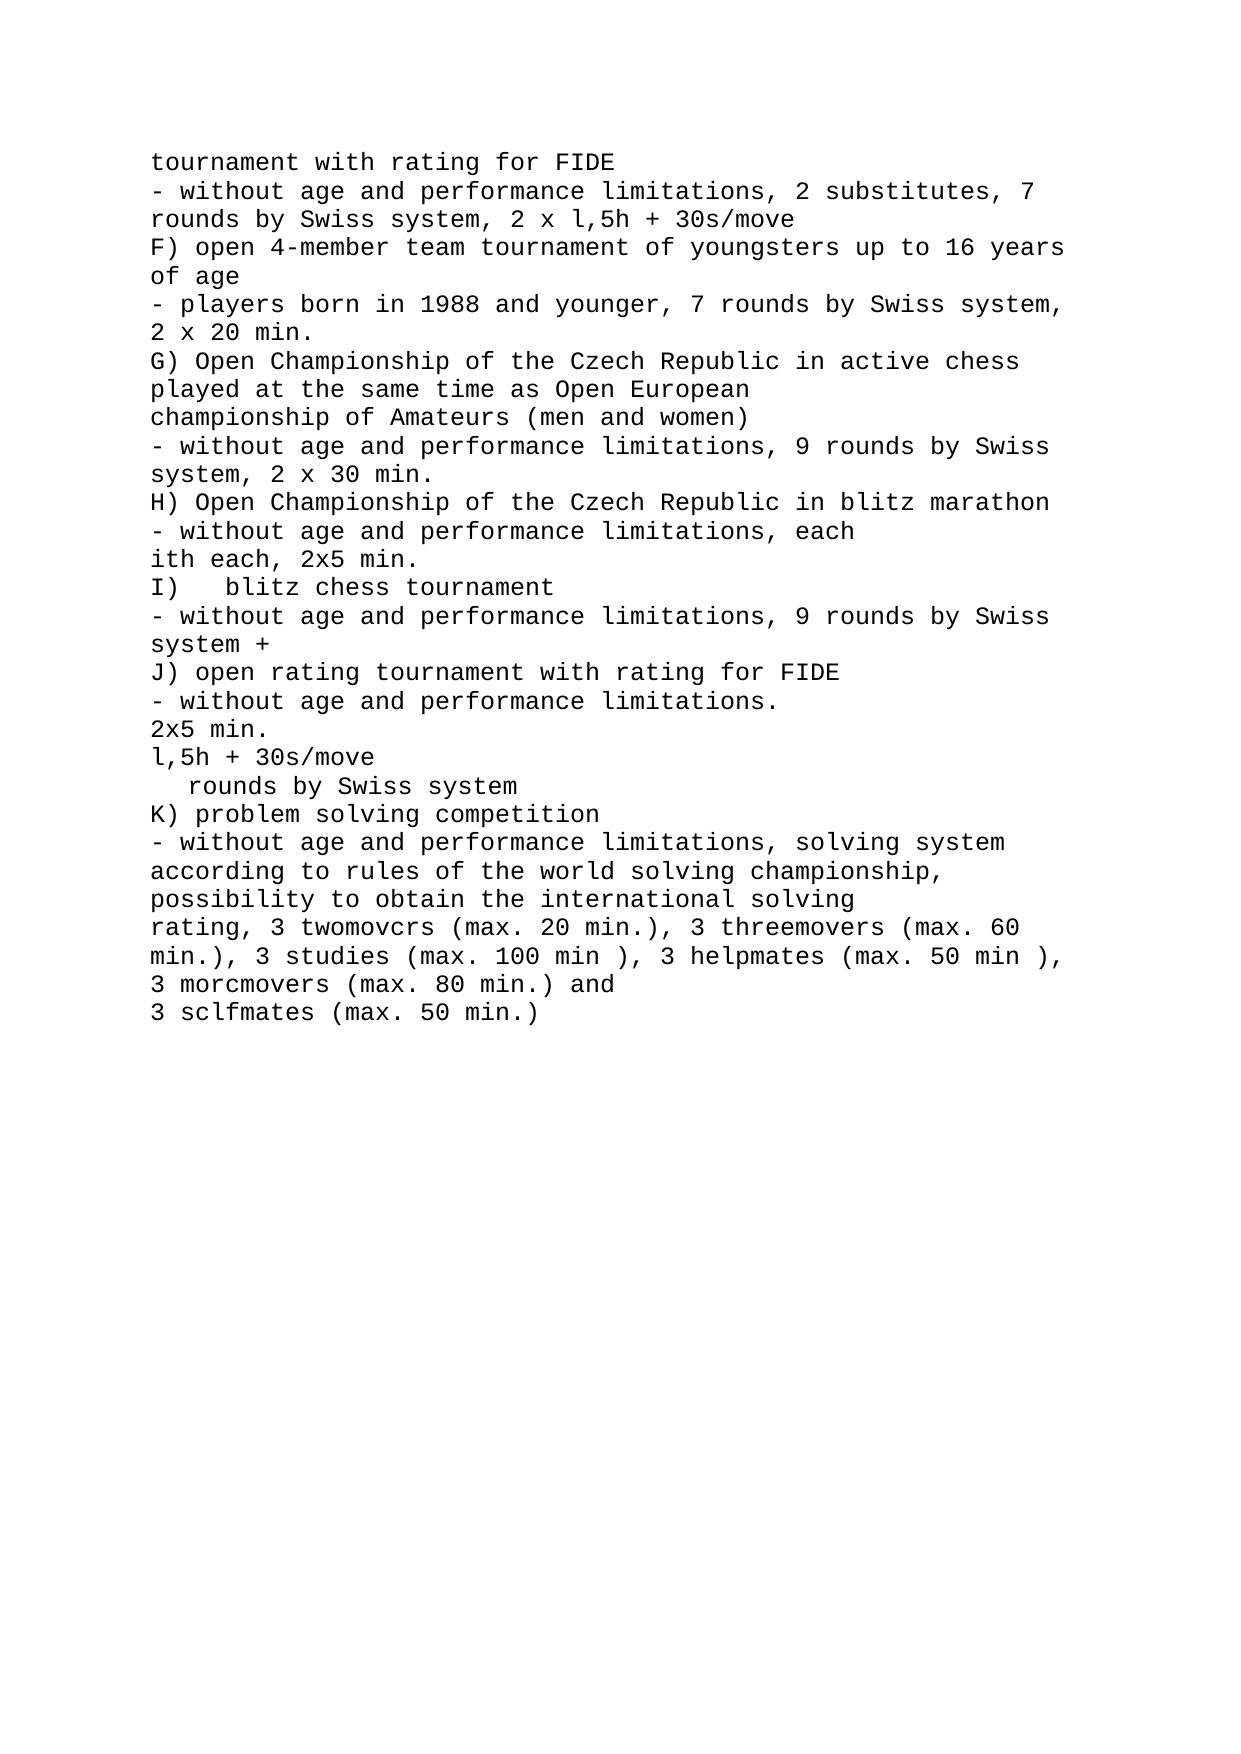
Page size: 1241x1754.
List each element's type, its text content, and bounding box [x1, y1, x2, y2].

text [150, 150, 1090, 178]
text l,5h + 30s/move [150, 745, 1090, 773]
text - without age and performance limitations, solving system according to rules of the world solving championship, possibility to obtain the international solving rating, 3 twomovcrs (max. 20 min.), 3 threemovers (max. 60 min.), 3 studies (max. 100 min ), 3 helpmates (max. 50 min ), 3 morcmovers (max. 80 min.) and 3 sclfmates (max. 50 min.) [150, 830, 1090, 1028]
text J) open rating tournament with rating for FIDE [150, 660, 1090, 688]
text - without age and performance limitations, each [150, 518, 1090, 547]
text G) Open Championship of the Czech Republic in active chess played at the same time as Open European championship of Amateurs (men and women) [150, 348, 1090, 433]
text F) open 4-member team tournament of youngsters up to 16 years of age [150, 235, 1090, 292]
text - players born in 1988 and younger, 7 rounds by Swiss system, 2 x 20 min. [150, 292, 1090, 348]
text 2x5 min. [150, 717, 1090, 745]
text rounds by Swiss system K) problem solving competition [150, 773, 1090, 830]
text I) blitz chess tournament [150, 575, 1090, 603]
text - without age and performance limitations. [150, 688, 1090, 717]
text - without age and performance limitations, 2 substitutes, 7 rounds by Swiss system, 2 x l,5h + 30s/move [150, 178, 1090, 235]
text - without age and performance limitations, 9 rounds by Swiss system, 2 x 30 min. [150, 433, 1090, 490]
text ith each, 2x5 min. [150, 547, 1090, 575]
text H) Open Championship of the Czech Republic in blitz marathon [150, 490, 1090, 518]
text - without age and performance limitations, 9 rounds by Swiss system + [150, 603, 1090, 660]
